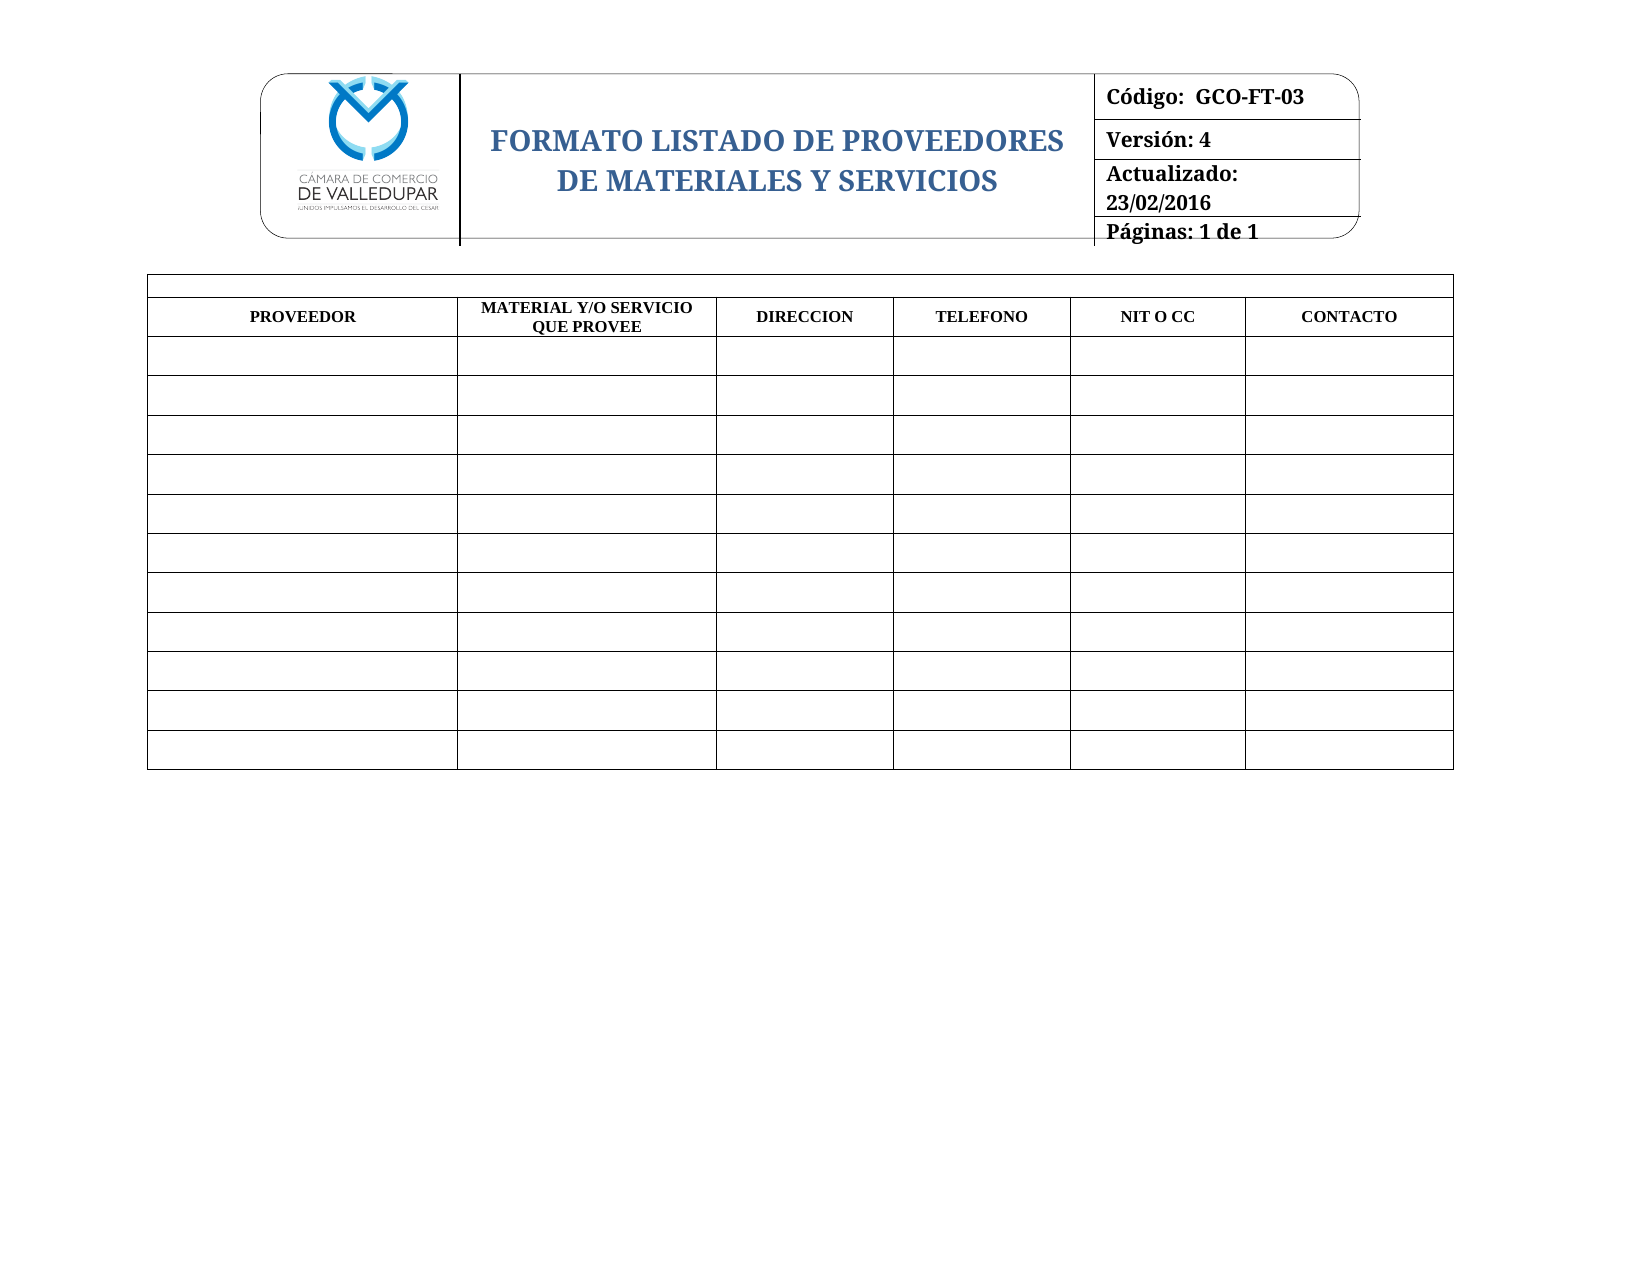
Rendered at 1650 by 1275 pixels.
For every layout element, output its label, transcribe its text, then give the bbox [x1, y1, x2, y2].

table_cell [1246, 534, 1453, 572]
table_cell [148, 495, 457, 533]
table_cell [1071, 455, 1245, 493]
table_cell [894, 731, 1070, 769]
table_cell [1246, 573, 1453, 612]
table_cell [458, 455, 716, 493]
table_header [148, 275, 1453, 297]
table_cell [458, 337, 716, 375]
table_cell [148, 534, 457, 572]
table_cell [1246, 376, 1453, 415]
table_cell [1071, 652, 1245, 690]
table_cell [1246, 455, 1453, 493]
table_cell [894, 534, 1070, 572]
table_cell [148, 731, 457, 769]
table_cell [458, 613, 716, 651]
table_cell [148, 455, 457, 493]
table_cell [717, 613, 893, 651]
table_cell [717, 573, 893, 612]
table_cell [717, 731, 893, 769]
picture [297, 76, 440, 210]
table_cell [894, 337, 1070, 375]
table_cell [717, 691, 893, 730]
table_cell [1071, 495, 1245, 533]
table_cell [894, 376, 1070, 415]
table_cell [458, 731, 716, 769]
table_cell CONTACTO [1246, 298, 1453, 336]
table_cell [148, 652, 457, 690]
table_cell [1071, 731, 1245, 769]
table_cell [894, 495, 1070, 533]
table_cell [1246, 652, 1453, 690]
table_cell [894, 573, 1070, 612]
table_cell [1071, 416, 1245, 454]
table_cell [148, 613, 457, 651]
table_cell [1246, 495, 1453, 533]
table_cell [1071, 691, 1245, 730]
table_cell [148, 573, 457, 612]
table_cell [717, 376, 893, 415]
table_cell [1246, 337, 1453, 375]
table_cell [458, 652, 716, 690]
table_cell [717, 495, 893, 533]
table_cell [1071, 534, 1245, 572]
table_cell [894, 613, 1070, 651]
table_cell [148, 337, 457, 375]
table_cell [894, 455, 1070, 493]
table_cell [1071, 613, 1245, 651]
table_cell [717, 455, 893, 493]
table_cell [458, 691, 716, 730]
table_cell [1071, 573, 1245, 612]
table_cell [1071, 337, 1245, 375]
table_cell [717, 416, 893, 454]
table_cell [1246, 416, 1453, 454]
table_cell NIT O CC [1071, 298, 1245, 336]
table_cell MATERIAL Y/O SERVICIO QUE PROVEE [458, 298, 716, 336]
table_cell [894, 416, 1070, 454]
table_cell [148, 416, 457, 454]
table_cell [717, 337, 893, 375]
table_cell TELEFONO [894, 298, 1070, 336]
table_cell [894, 691, 1070, 730]
table_cell [1246, 691, 1453, 730]
table_cell DIRECCION [717, 298, 893, 336]
table_cell PROVEEDOR [148, 298, 457, 336]
table_cell [717, 534, 893, 572]
table_cell [717, 652, 893, 690]
table_cell [148, 376, 457, 415]
table_cell [458, 573, 716, 612]
table_cell [894, 652, 1070, 690]
table_cell [148, 691, 457, 730]
table_cell [1246, 731, 1453, 769]
table_cell [458, 495, 716, 533]
table_cell [458, 416, 716, 454]
table_cell [1246, 613, 1453, 651]
table_cell [1071, 376, 1245, 415]
table_cell [458, 376, 716, 415]
table_cell [458, 534, 716, 572]
